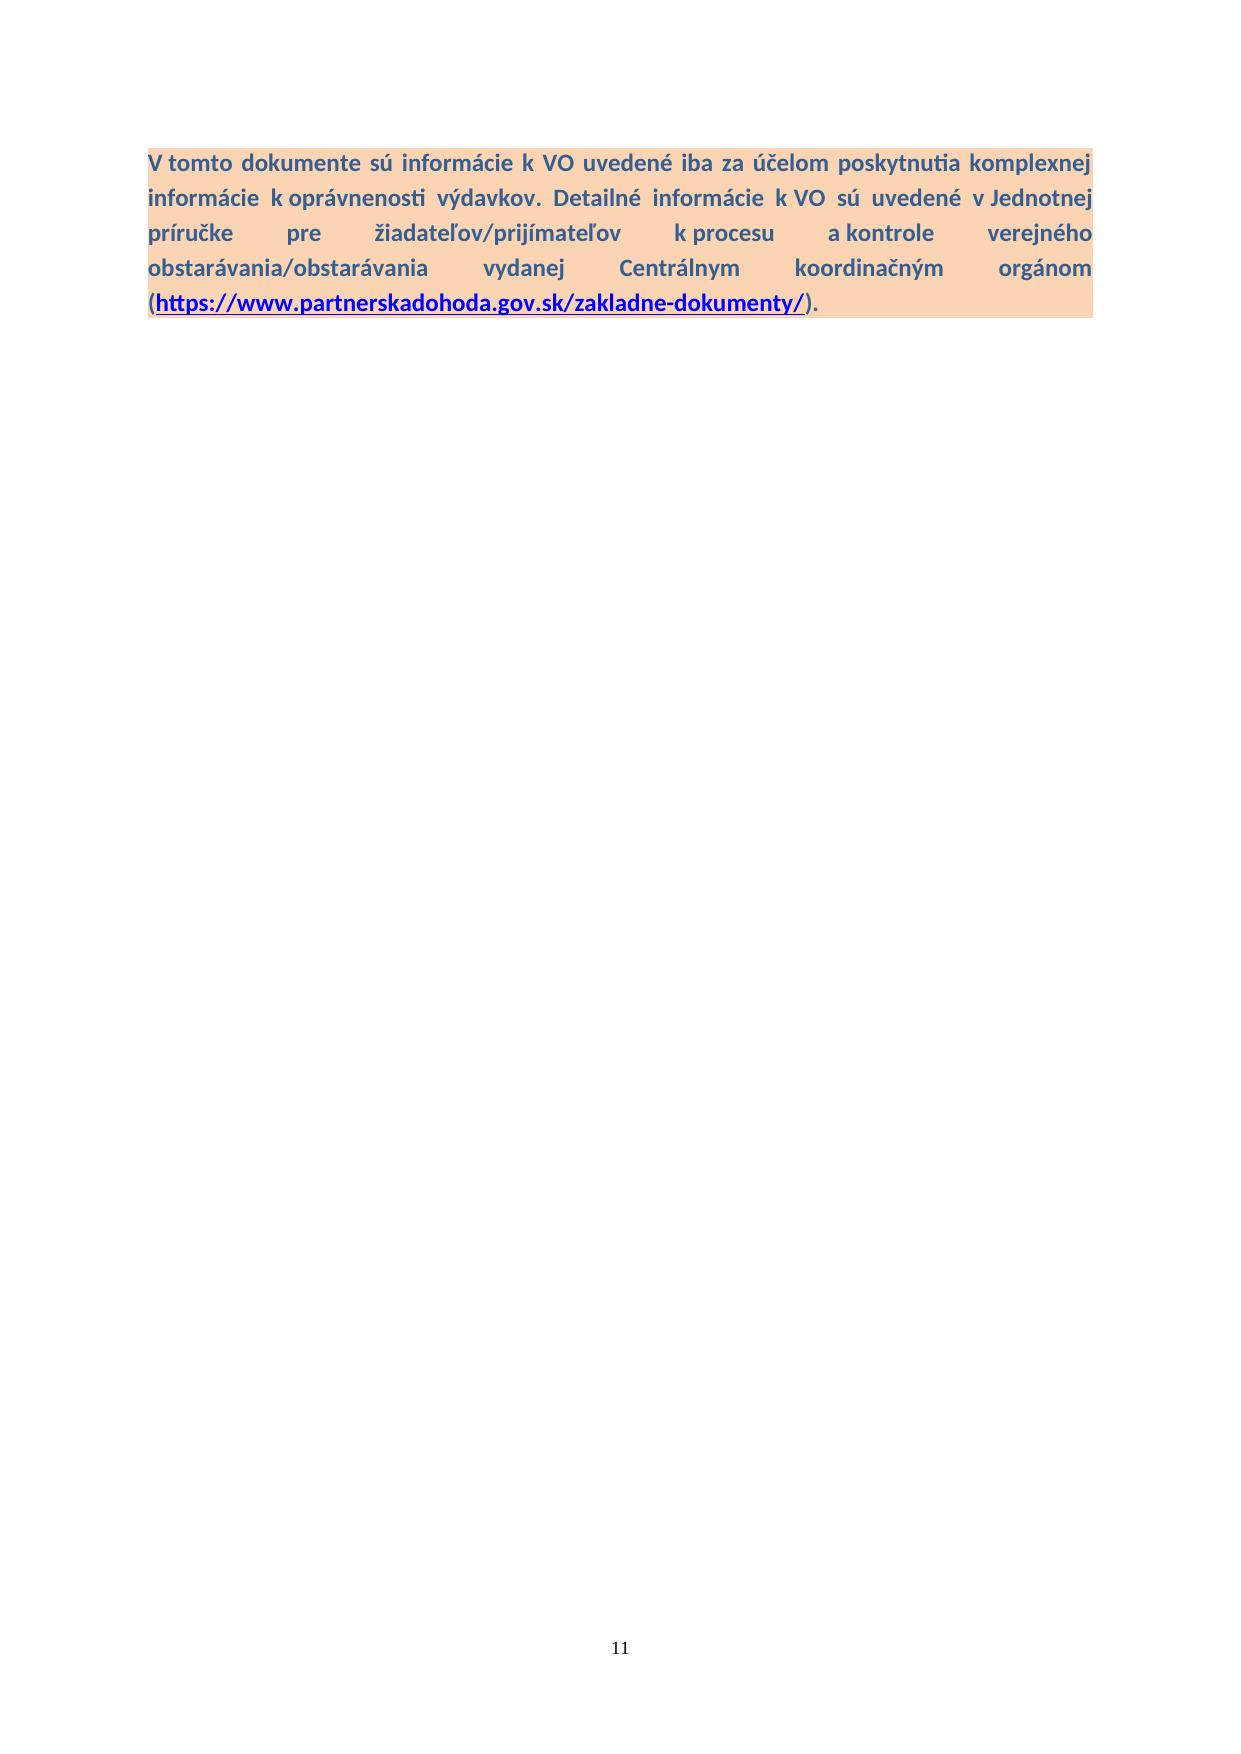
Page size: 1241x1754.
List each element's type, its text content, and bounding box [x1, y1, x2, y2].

text V tomto dokumente sú informácie k VO uvedené iba za účelom poskytnutia komplexnej informácie k oprávnenosti výdavkov. Detailné informácie k VO sú uvedené v Jednotnej príručke pre žiadateľov/prijímateľov k procesu a kontrole verejného obstarávania/obstarávania vydanej Centrálnym koordinačným orgánom (https://www.partnerskadohoda.gov.sk/zakladne-dokumenty/). [148, 148, 1093, 253]
text V tomto dokumente sú informácie k VO uvedené iba za účelom poskytnutia komplexnej informácie k oprávnenosti výdavkov. Detailné informácie k VO sú uvedené v Jednotnej príručke pre žiadateľov/prijímateľov k procesu a kontrole verejného obstarávania/obstarávania vydanej Centrálnym koordinačným orgánom (https://www.partnerskadohoda.gov.sk/zakladne-dokumenty/). [148, 283, 1093, 318]
